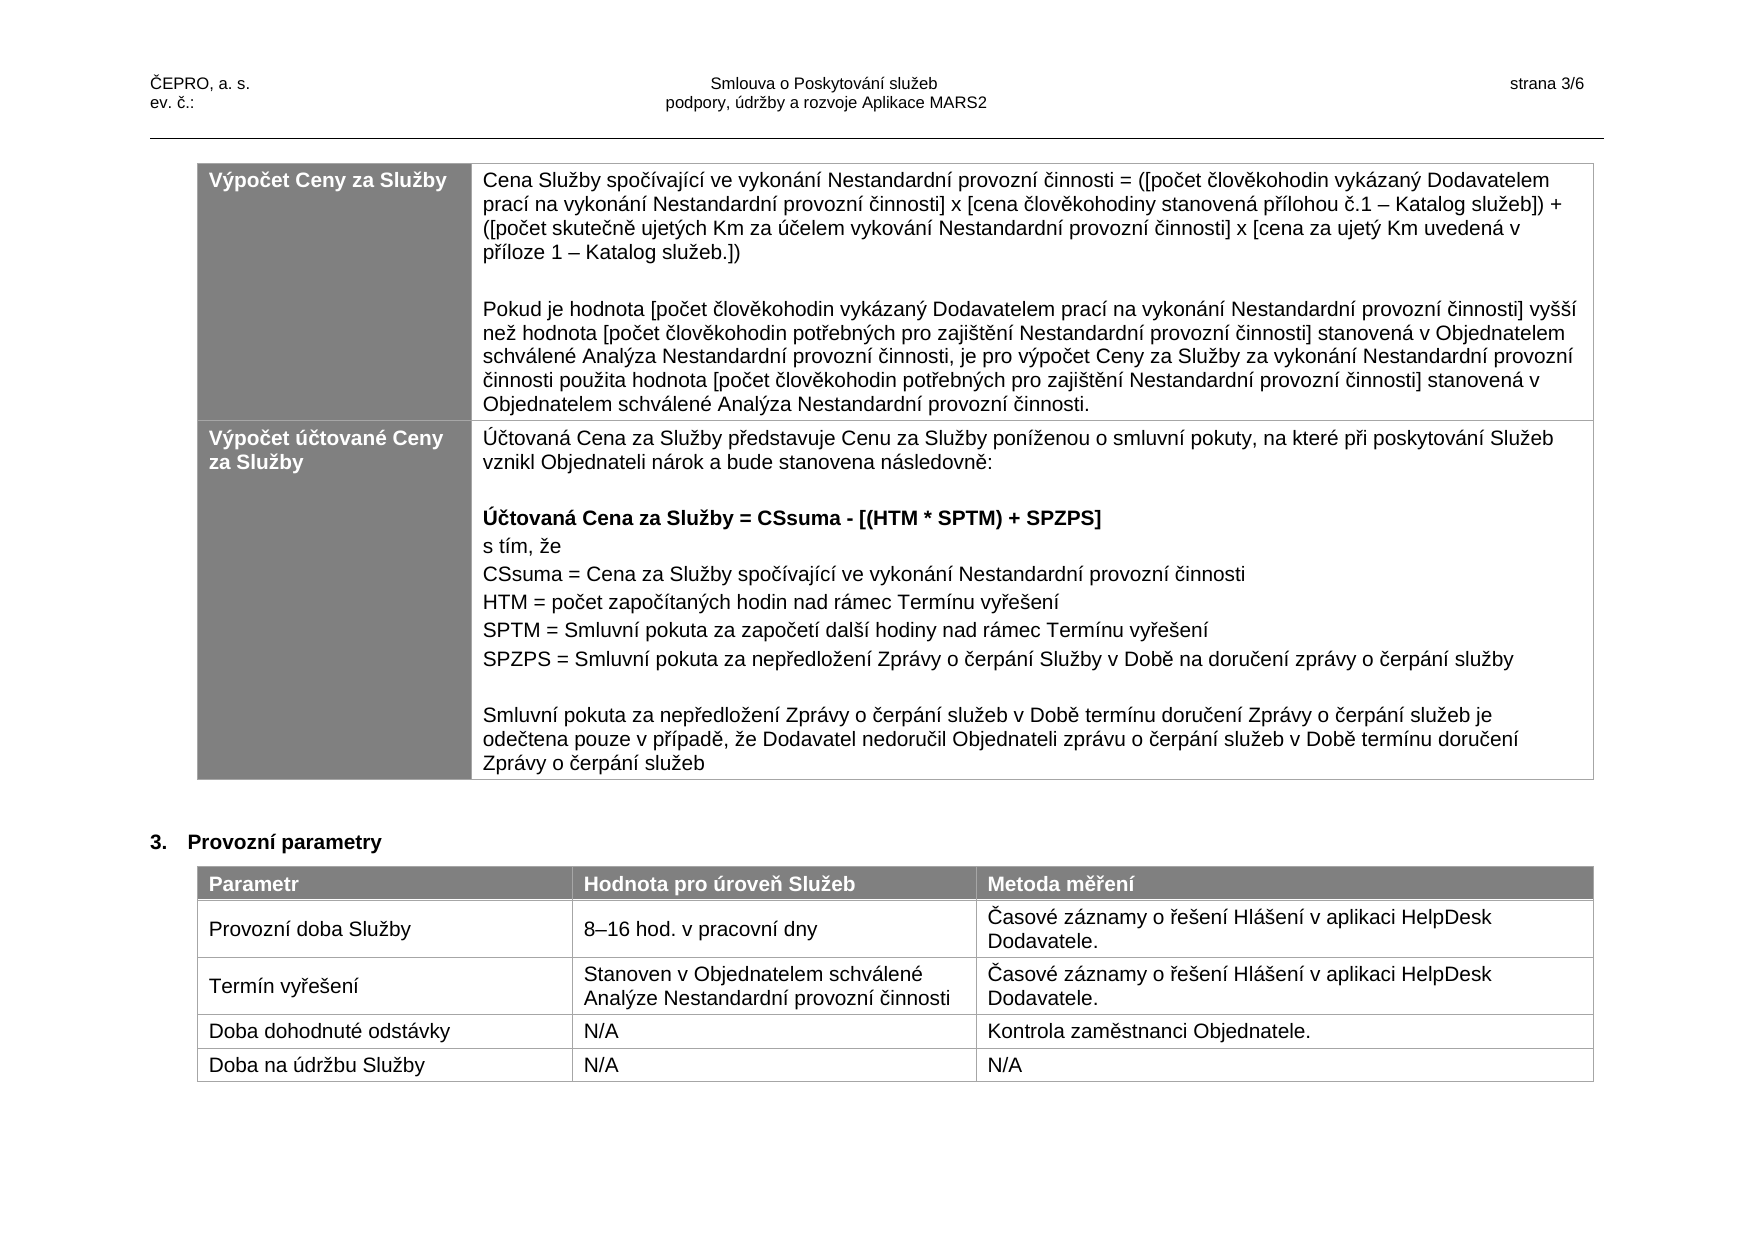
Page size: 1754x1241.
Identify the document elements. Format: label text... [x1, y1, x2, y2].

table_header Parametr [198, 867, 572, 899]
table_cell Účtovaná Cena za Služby představuje Cenu za Služby poníženou o smluvní pokuty, na které při poskytování Služeb vznikl Objednateli nárok a bude stanovena následovně: Účtovaná Cena za Služby = CSsuma - [(HTM * SPTM) + SPZPS] s tím, že CSsuma = Cena za Služby spočívající ve vykonání Nestandardní provozní činnosti HTM = počet započítaných hodin nad rámec Termínu vyřešení SPTM = Smluvní pokuta za započetí další hodiny nad rámec Termínu vyřešení SPZPS = Smluvní pokuta za nepředložení Zprávy o čerpání Služby v Době na doručení zprávy o čerpání služby Smluvní pokuta za nepředložení Zprávy o čerpání služeb v Době termínu doručení Zprávy o čerpání služeb je odečtena pouze v případě, že Dodavatel nedoručil Objednateli zprávu o čerpání služeb v Době termínu doručení Zprávy o čerpání služeb [472, 421, 1593, 779]
table_cell 8–16 hod. v pracovní dny [573, 901, 976, 957]
table_cell Termín vyřešení [198, 958, 572, 1014]
list Provozní parametry [150, 829, 1604, 854]
table_cell N/A [977, 1049, 1593, 1081]
table_header Metoda měření [977, 867, 1593, 899]
table_cell Výpočet Ceny za Služby [198, 164, 471, 420]
table_cell Časové záznamy o řešení Hlášení v aplikaci HelpDesk Dodavatele. [977, 958, 1593, 1014]
table_header Hodnota pro úroveň Služeb [573, 867, 976, 899]
table_cell N/A [573, 1015, 976, 1047]
table_cell Stanoven v Objednatelem schválené Analýze Nestandardní provozní činnosti [573, 958, 976, 1014]
table_cell Provozní doba Služby [198, 901, 572, 957]
table_cell Doba dohodnuté odstávky [198, 1015, 572, 1047]
table_cell N/A [573, 1049, 976, 1081]
table_cell Cena Služby spočívající ve vykonání Nestandardní provozní činnosti = ([počet člověkohodin vykázaný Dodavatelem prací na vykonání Nestandardní provozní činnosti] x [cena člověkohodiny stanovená přílohou č.1 – Katalog služeb]) + ([počet skutečně ujetých Km za účelem vykování Nestandardní provozní činnosti] x [cena za ujetý Km uvedená v příloze 1 – Katalog služeb.]) Pokud je hodnota [počet člověkohodin vykázaný Dodavatelem prací na vykonání Nestandardní provozní činnosti] vyšší než hodnota [počet člověkohodin potřebných pro zajištění Nestandardní provozní činnosti] stanovená v Objednatelem schválené Analýza Nestandardní provozní činnosti, je pro výpočet Ceny za Služby za vykonání Nestandardní provozní činnosti použita hodnota [počet člověkohodin potřebných pro zajištění Nestandardní provozní činnosti] stanovená v Objednatelem schválené Analýza Nestandardní provozní činnosti. [472, 164, 1593, 420]
table_cell Kontrola zaměstnanci Objednatele. [977, 1015, 1593, 1047]
table_cell Výpočet účtované Ceny za Služby [198, 421, 471, 779]
table_cell Časové záznamy o řešení Hlášení v aplikaci HelpDesk Dodavatele. [977, 901, 1593, 957]
table_cell Doba na údržbu Služby [198, 1049, 572, 1081]
